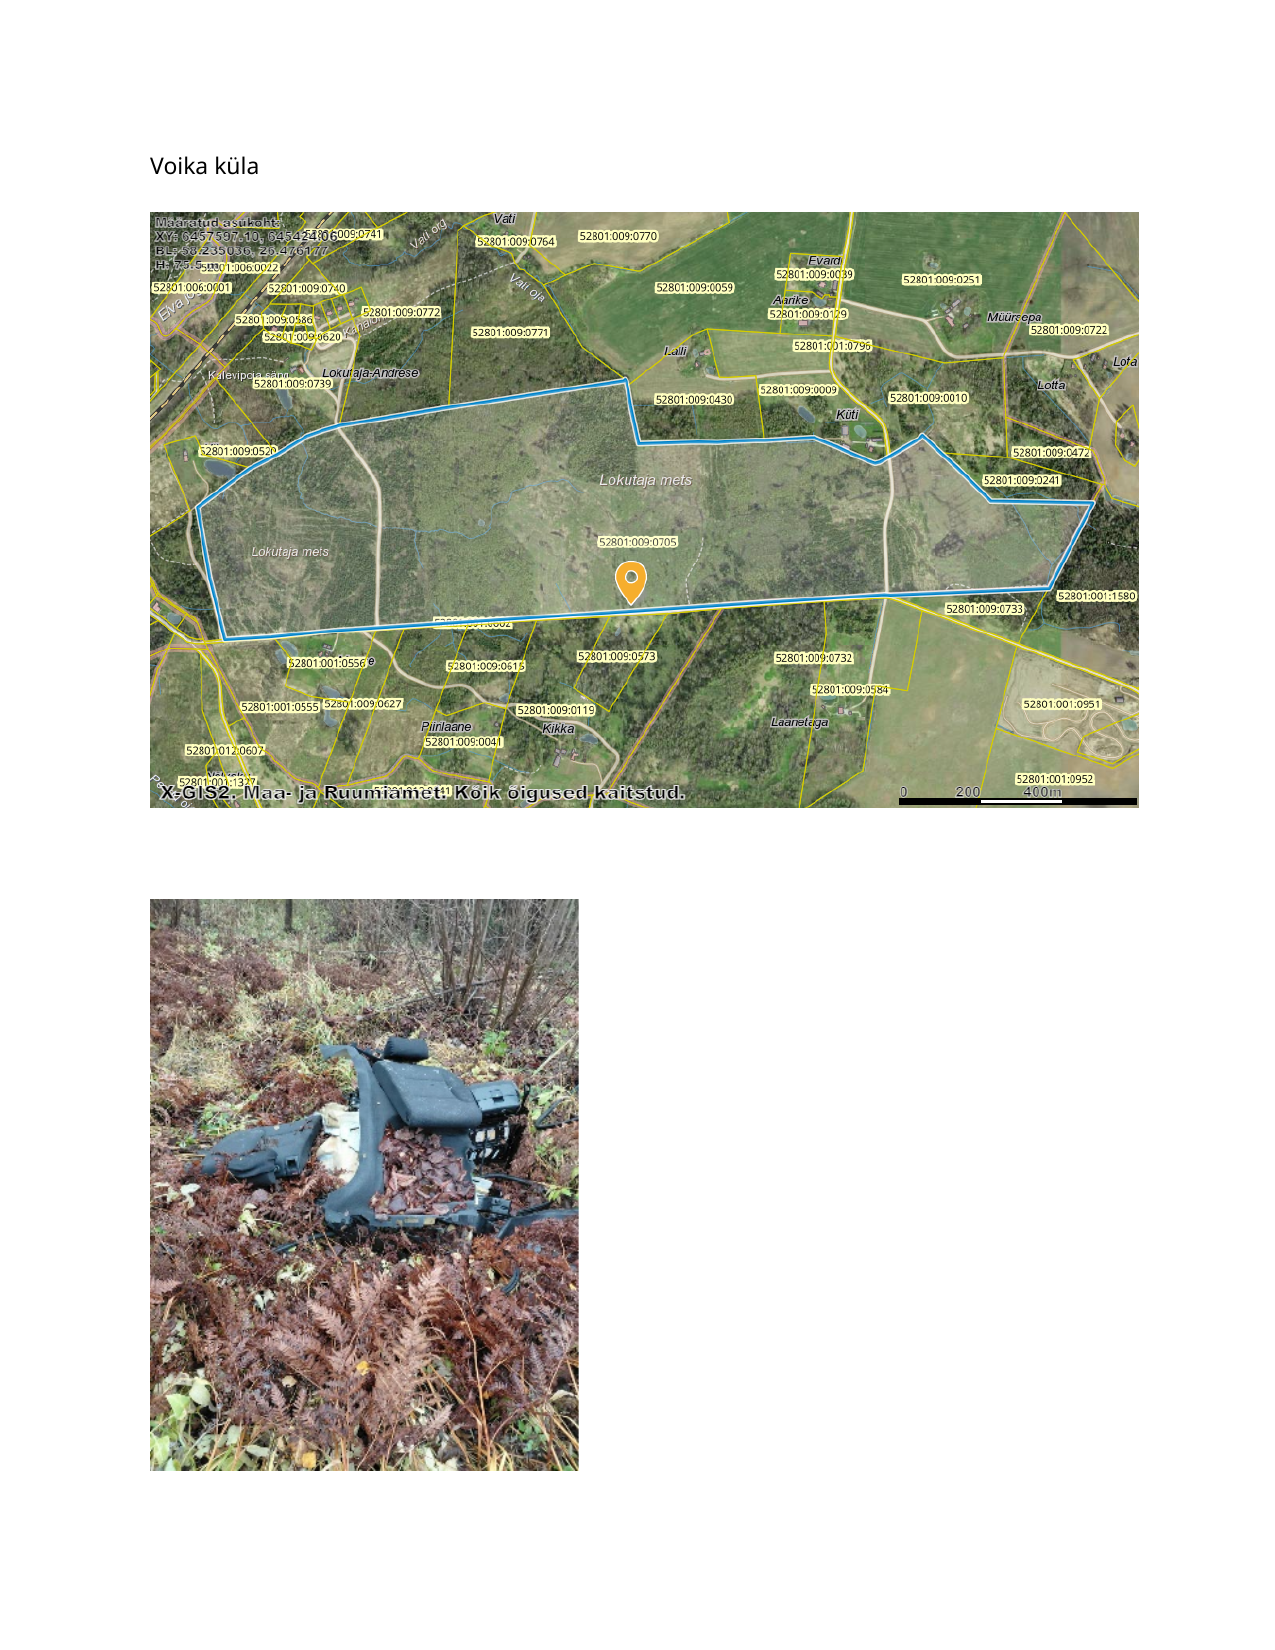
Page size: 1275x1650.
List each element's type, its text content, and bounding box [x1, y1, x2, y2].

picture [150, 212, 1139, 808]
picture [150, 899, 579, 1471]
text Voika küla [150, 150, 1125, 181]
